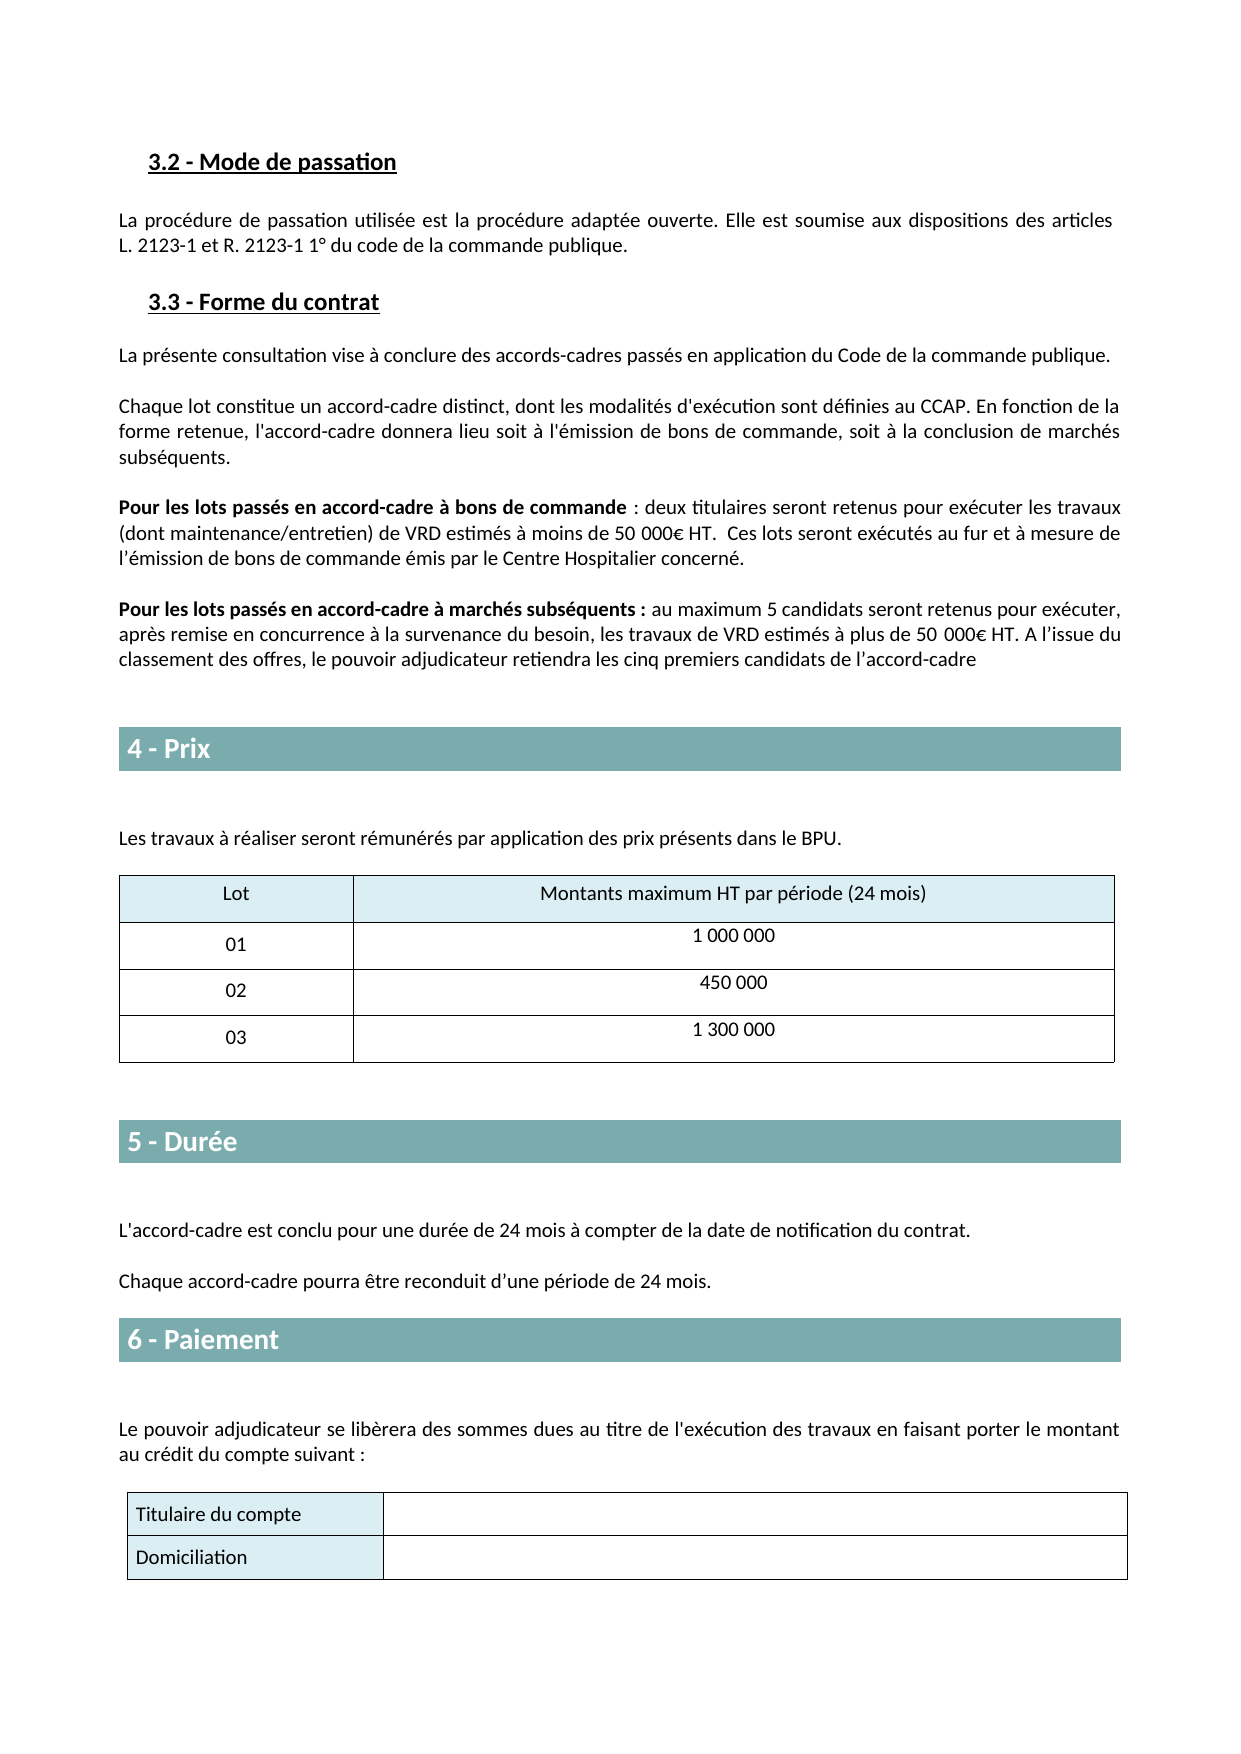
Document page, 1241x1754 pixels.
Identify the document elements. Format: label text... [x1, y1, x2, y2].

subtitle 3.2 - Mode de passation [148, 146, 1121, 176]
subtitle 3.3 - Forme du contrat [148, 286, 1121, 317]
table_header Montants maximum HT par période (24 mois) [354, 876, 1114, 922]
table_header Titulaire du compte [128, 1493, 383, 1535]
text Chaque accord-cadre pourra être reconduit d’une période de 24 mois. [119, 1268, 1121, 1293]
text La présente consultation vise à conclure des accords-cadres passés en application du Code de la commande publique. [119, 342, 1121, 368]
table_header 6 - Paiement [119, 1318, 1121, 1362]
table_cell 03 [120, 1016, 353, 1062]
text Les travaux à réaliser seront rémunérés par application des prix présents dans le BPU. [119, 799, 1121, 850]
text L'accord-cadre est conclu pour une durée de 24 mois à compter de la date de notification du contrat. [119, 1217, 1121, 1243]
table_header 4 - Prix [119, 727, 1121, 771]
table_cell Domiciliation [128, 1536, 383, 1579]
text Le pouvoir adjudicateur se libèrera des sommes dues au titre de l'exécution des travaux en faisant porter le montant au crédit du compte suivant : [119, 1416, 1121, 1467]
table_cell 1 000 000 [354, 923, 1114, 968]
text La procédure de passation utilisée est la procédure adaptée ouverte. Elle est soumise aux dispositions des articles L. 2123-1 et R. 2123-1 1° du code de la commande publique. [119, 207, 1121, 258]
text Chaque lot constitue un accord-cadre distinct, dont les modalités d'exécution sont définies au CCAP. En fonction de la forme retenue, l'accord-cadre donnera lieu soit à l'émission de bons de commande, soit à la conclusion de marchés subséquents. [119, 393, 1121, 469]
table_cell 02 [120, 970, 353, 1015]
table_cell [384, 1536, 1127, 1579]
table_header Lot [120, 876, 353, 922]
text Pour les lots passés en accord-cadre à marchés subséquents : au maximum 5 candidats seront retenus pour exécuter, après remise en concurrence à la survenance du besoin, les travaux de VRD estimés à plus de 50 000€ HT. A l’issue du classement des offres, le pouvoir adjudicateur retiendra les cinq premiers candidats de l’accord-cadre [119, 596, 1121, 672]
table_header [384, 1493, 1127, 1535]
table_cell 01 [120, 923, 353, 968]
table_cell 450 000 [354, 970, 1114, 1015]
table_cell 1 300 000 [354, 1016, 1114, 1062]
text Pour les lots passés en accord-cadre à bons de commande : deux titulaires seront retenus pour exécuter les travaux (dont maintenance/entretien) de VRD estimés à moins de 50 000€ HT. Ces lots seront exécutés au fur et à mesure de l’émission de bons de commande émis par le Centre Hospitalier concerné. [119, 494, 1121, 571]
table_header 5 - Durée [119, 1120, 1121, 1163]
